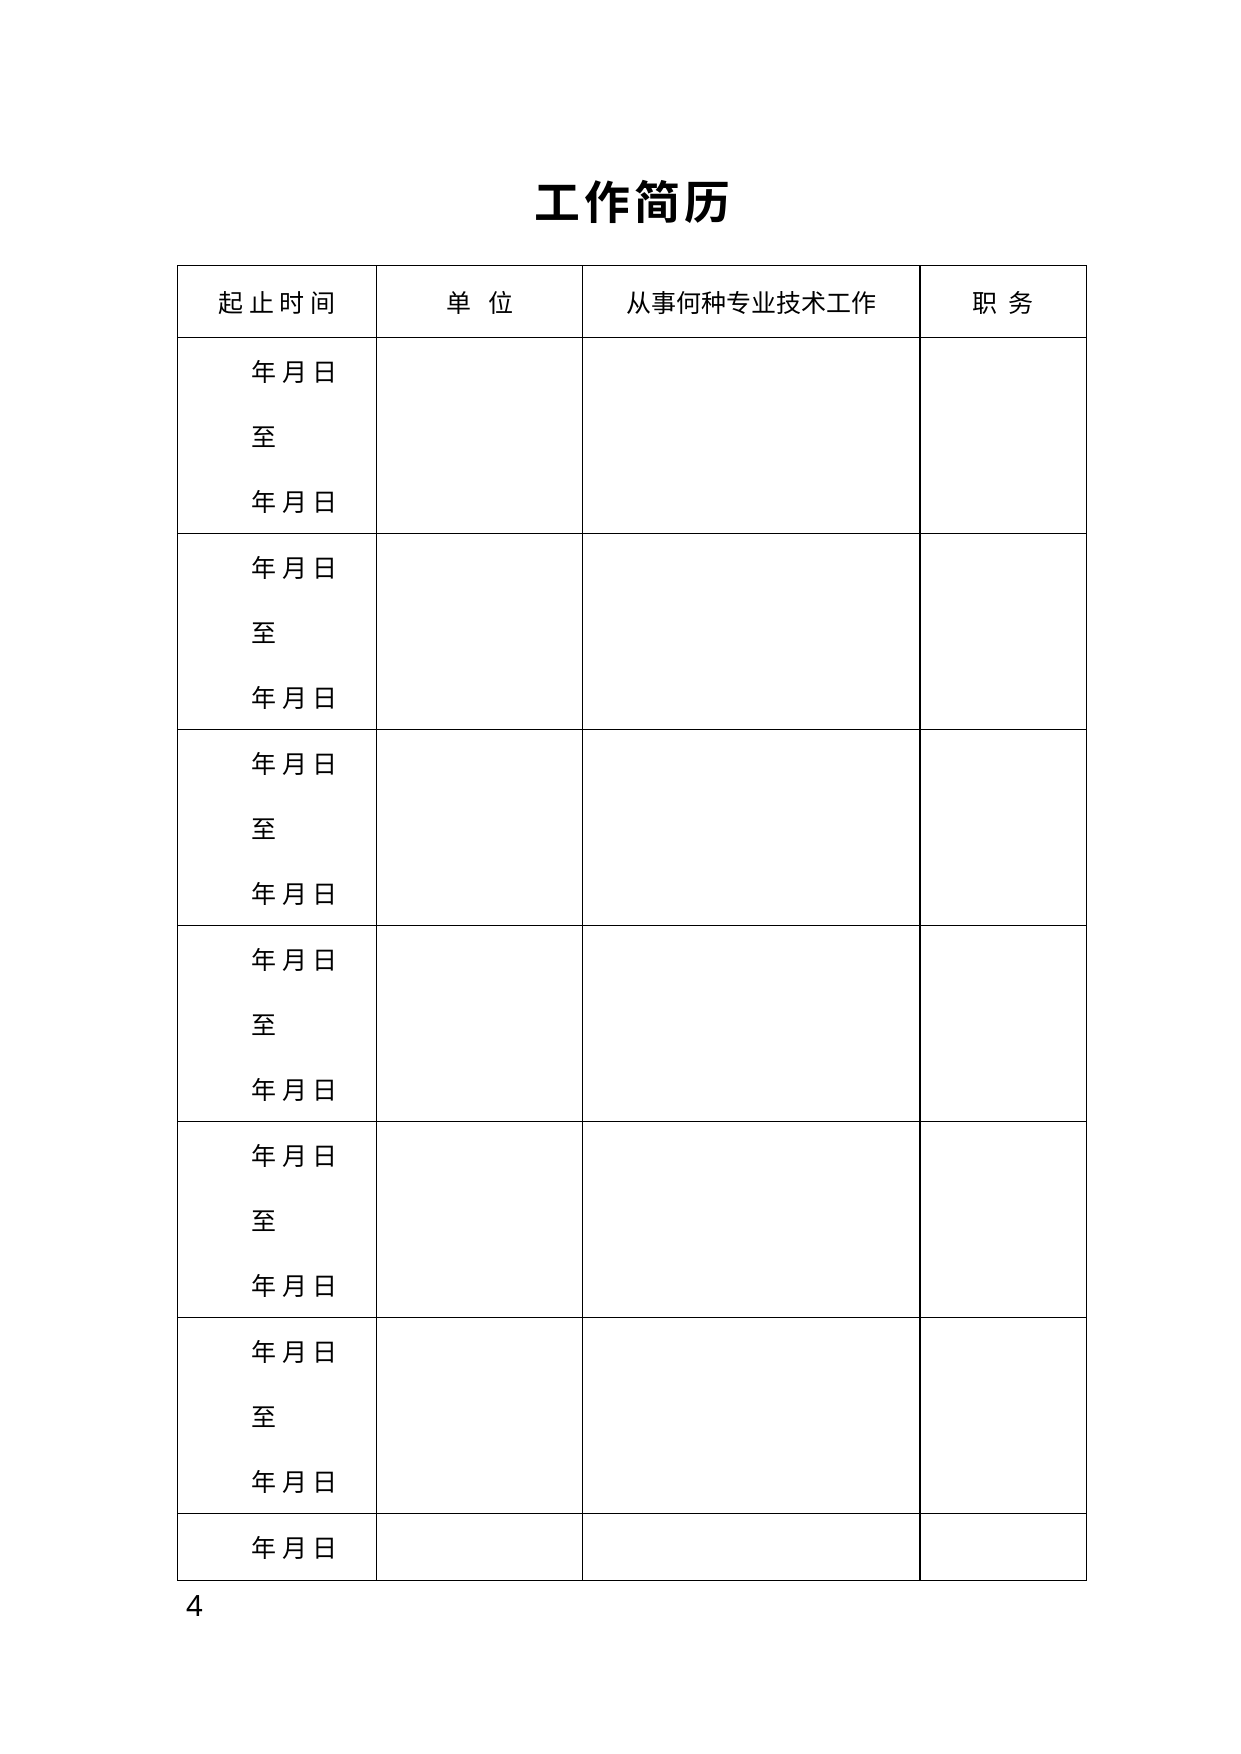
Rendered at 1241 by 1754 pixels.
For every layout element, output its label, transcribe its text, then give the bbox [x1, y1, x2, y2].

table_cell [583, 338, 919, 533]
table_cell [921, 926, 1086, 1121]
table_cell [583, 1122, 919, 1317]
table_header 职 务 [921, 266, 1086, 337]
text 工作简历 [171, 151, 1092, 249]
table_cell [583, 534, 919, 729]
table_cell [583, 1514, 919, 1580]
table_header 从事何种专业技术工作 [583, 266, 919, 337]
table_cell [377, 1122, 582, 1317]
table_cell 年 月 日 至 年 月 日 [178, 338, 376, 533]
table_cell [377, 1318, 582, 1513]
table_cell [583, 926, 919, 1121]
table_cell [921, 1514, 1086, 1580]
table_cell [921, 1122, 1086, 1317]
table_cell [583, 1318, 919, 1513]
table_cell [377, 1514, 582, 1580]
table_cell 年 月 日 至 年 月 日 [178, 1122, 376, 1317]
table_cell 年 月 日 至 年 月 日 [178, 926, 376, 1121]
table_cell [377, 730, 582, 925]
table_cell [921, 338, 1086, 533]
table_cell 年 月 日 至 年 月 日 [178, 730, 376, 925]
table_cell 年 月 日 至 年 月 日 [178, 534, 376, 729]
table_cell [921, 730, 1086, 925]
table_cell [377, 926, 582, 1121]
table_cell [377, 534, 582, 729]
table_cell [377, 338, 582, 533]
table_cell [921, 1318, 1086, 1513]
table_cell 年 月 日 至 年 月 日 [178, 1318, 376, 1513]
table_header 起 止 时 间 [178, 266, 376, 337]
table_header 单 位 [377, 266, 582, 337]
table_cell 年 月 日 至 年 月 日 [178, 1514, 376, 1580]
table_cell [583, 730, 919, 925]
table_cell [921, 534, 1086, 729]
